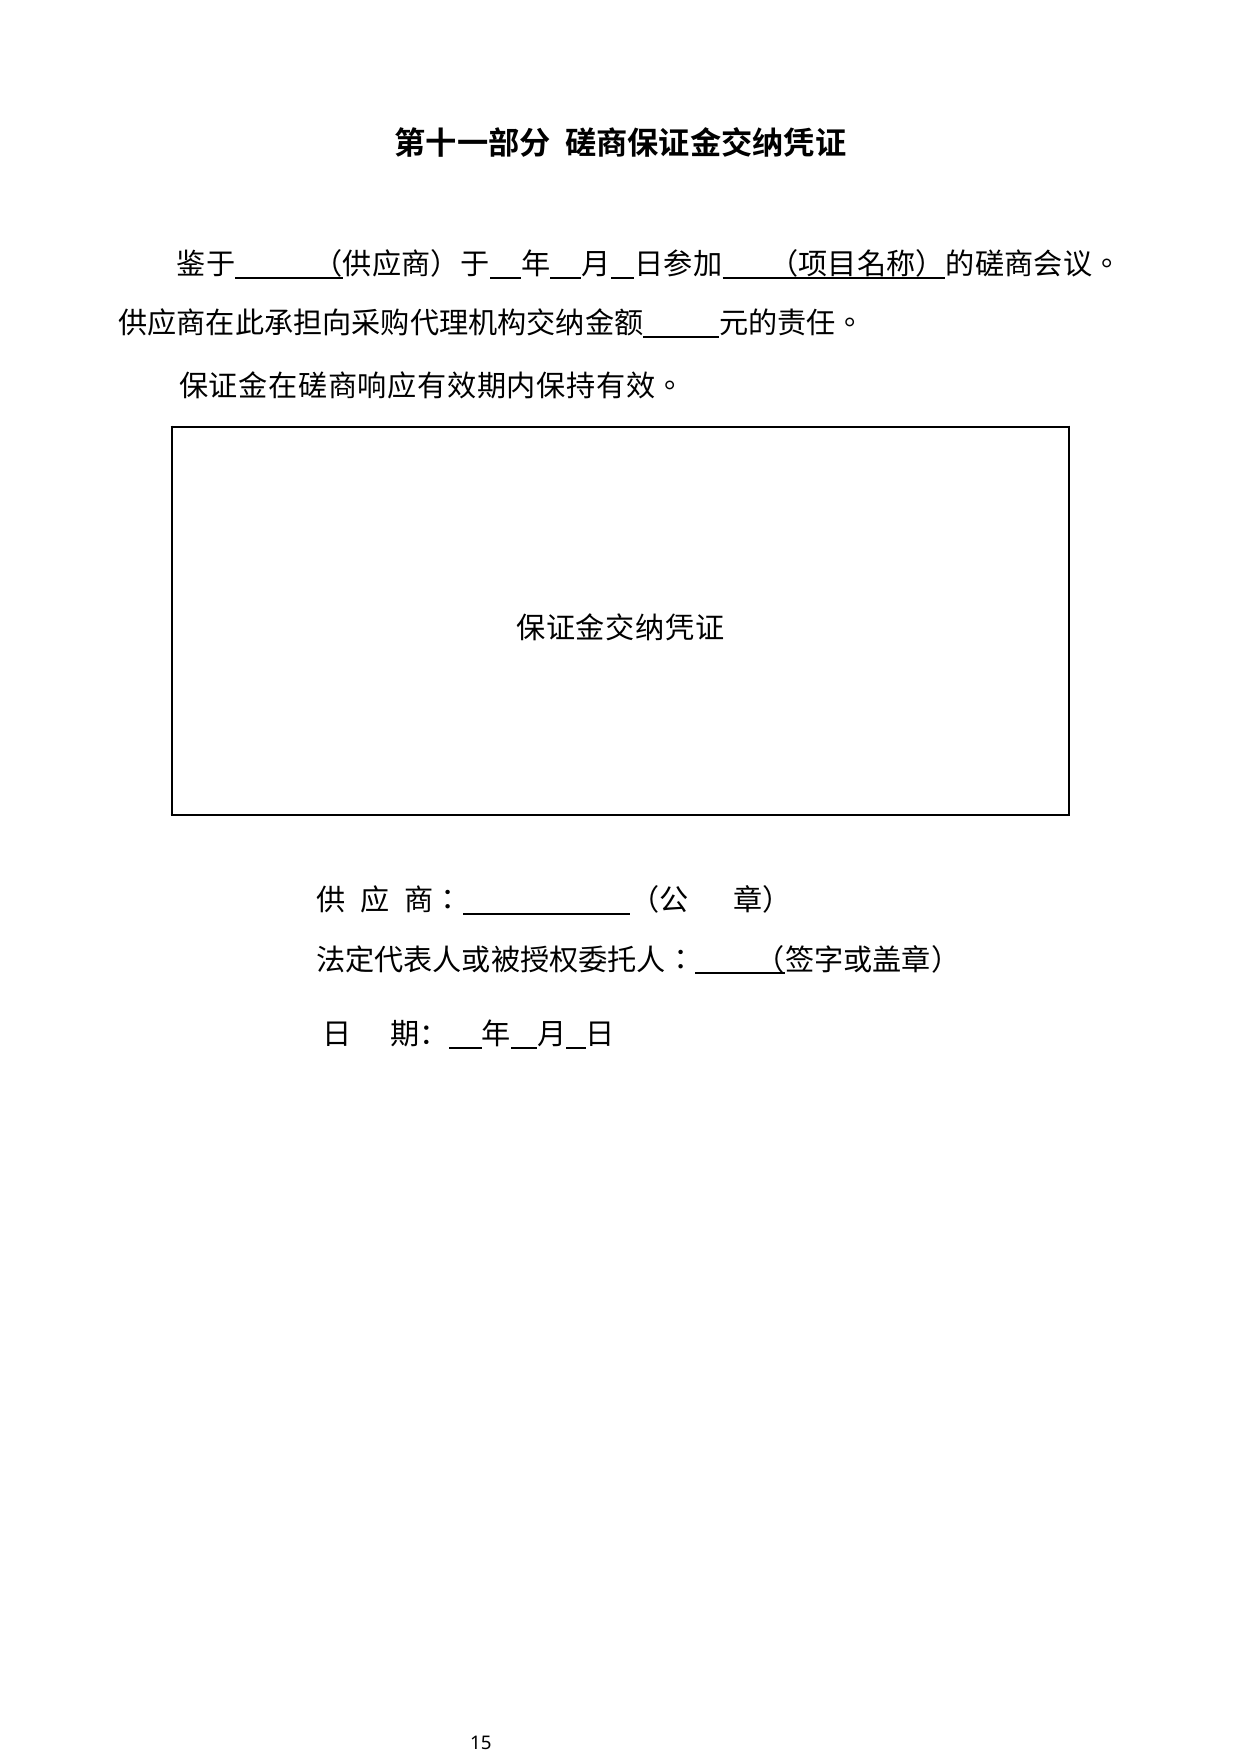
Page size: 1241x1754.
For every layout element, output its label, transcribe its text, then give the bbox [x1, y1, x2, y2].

text 法定代表人或被授权委托人： （签字或盖章） [118, 939, 1122, 978]
text 鉴于 （供应商）于 年 月 日参加 （项目名称）的磋商会议。供应商在此承担向采购代理机构交纳金额 元的责任。 [118, 243, 1122, 342]
text 供 应 商： （公 章） [118, 879, 1122, 919]
text 第十一部分 磋商保证金交纳凭证 [118, 118, 1122, 163]
text 保证金在磋商响应有效期内保持有效。 [118, 362, 1122, 404]
table_header 保证金交纳凭证 [173, 428, 1068, 814]
text 日 期： 年 月 日 [118, 1011, 1122, 1053]
